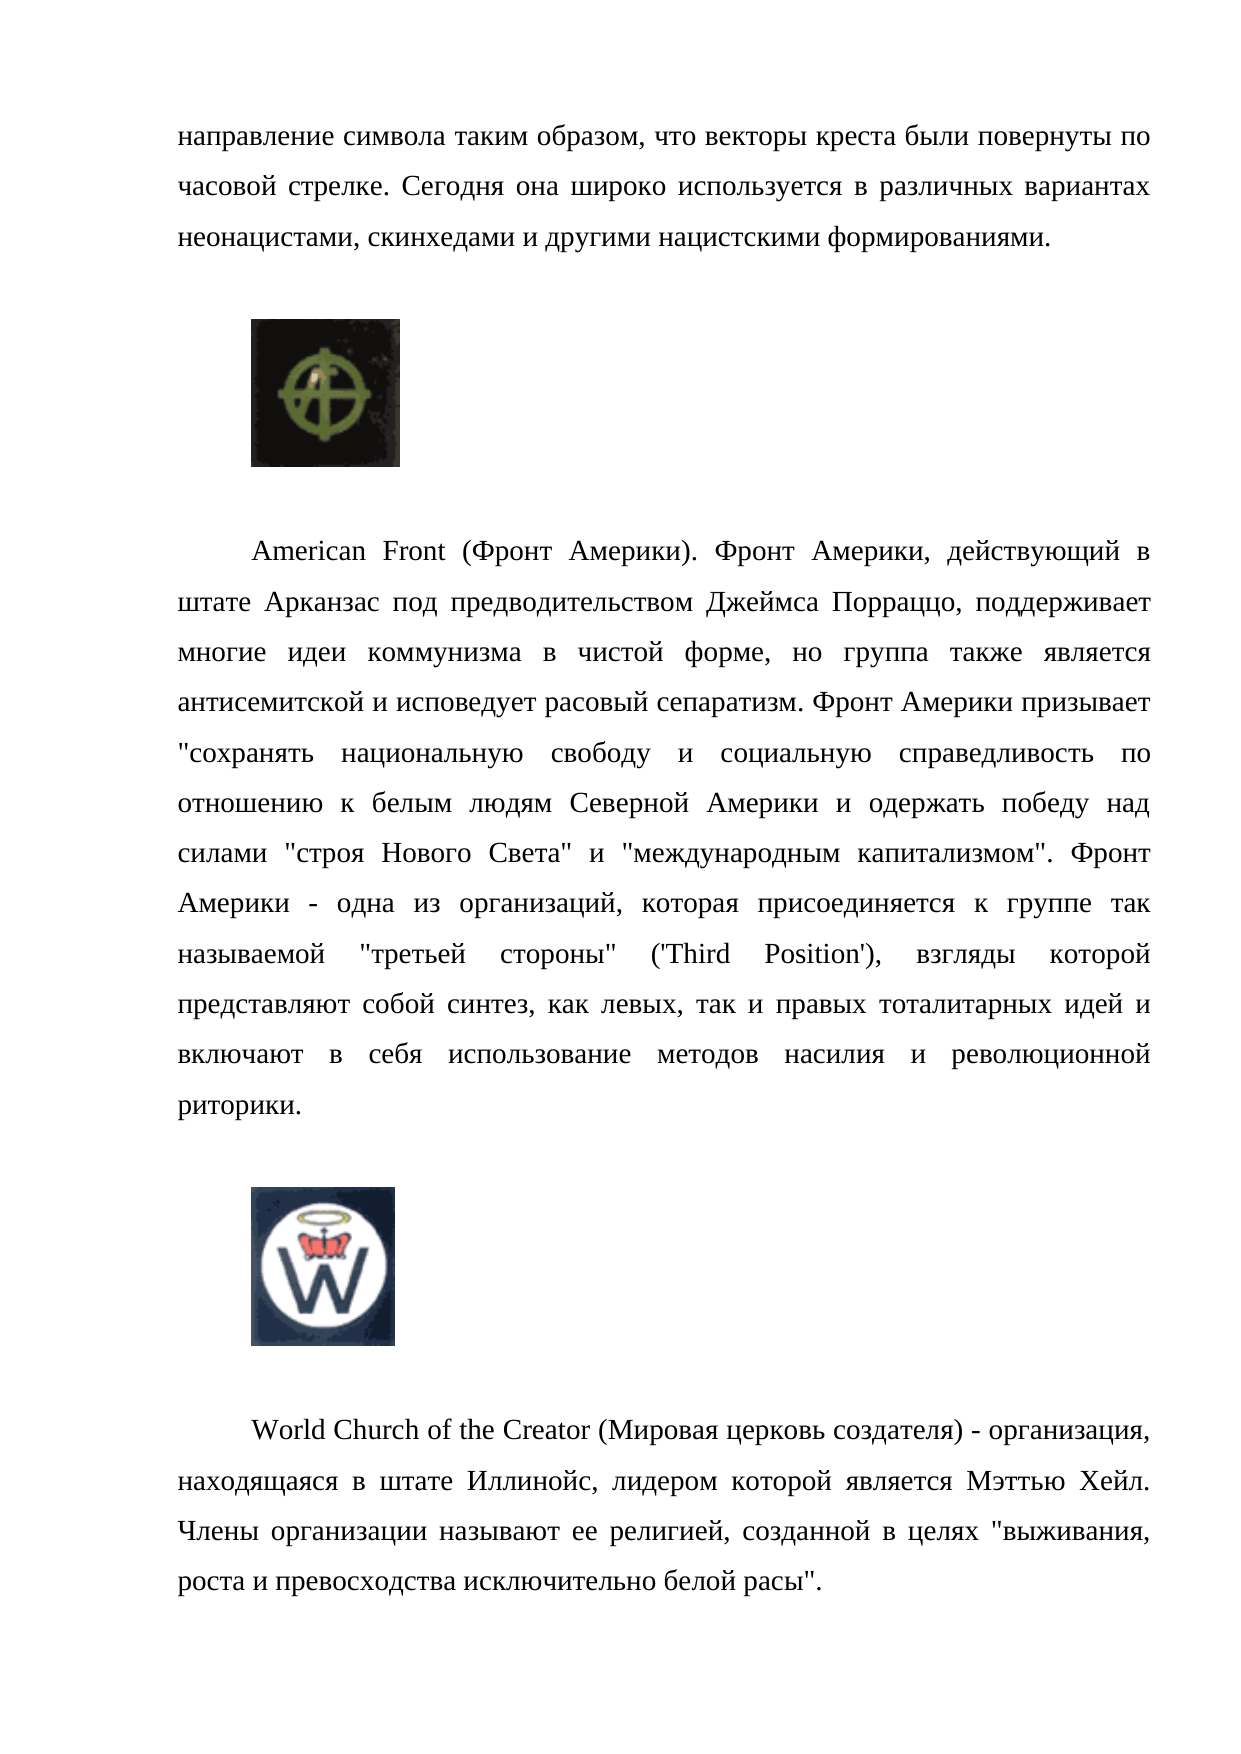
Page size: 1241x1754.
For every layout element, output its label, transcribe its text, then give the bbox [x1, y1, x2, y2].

text World Church of the Creator (Мировая церковь создателя) - организация, находящаяся в штате Иллинойс, лидером которой является Мэттью Хейл. Члены организации называют ее религией, созданной в целях "выживания, роста и превосходства исключительно белой расы". [177, 1412, 1152, 1597]
picture [251, 319, 400, 467]
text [177, 118, 1152, 252]
text American Front (Фронт Америки). Фронт Америки, действующий в штате Арканзас под предводительством Джеймса Порраццо, поддерживает многие идеи коммунизма в чистой форме, но группа также является антисемитской и исповедует расовый сепаратизм. Фронт Америки призывает "сохранять национальную свободу и социальную справедливость по отношению к белым людям Северной Америки и одержать победу над силами "строя Нового Света" и "международным капитализмом". Фронт Америки - одна из организаций, которая присоединяется к группе так называемой "третьей стороны" ('Third Position'), взгляды которой представляют собой синтез, как левых, так и правых тоталитарных идей и включают в себя использование методов насилия и революционной риторики. [177, 533, 1152, 1120]
picture [251, 1187, 395, 1346]
